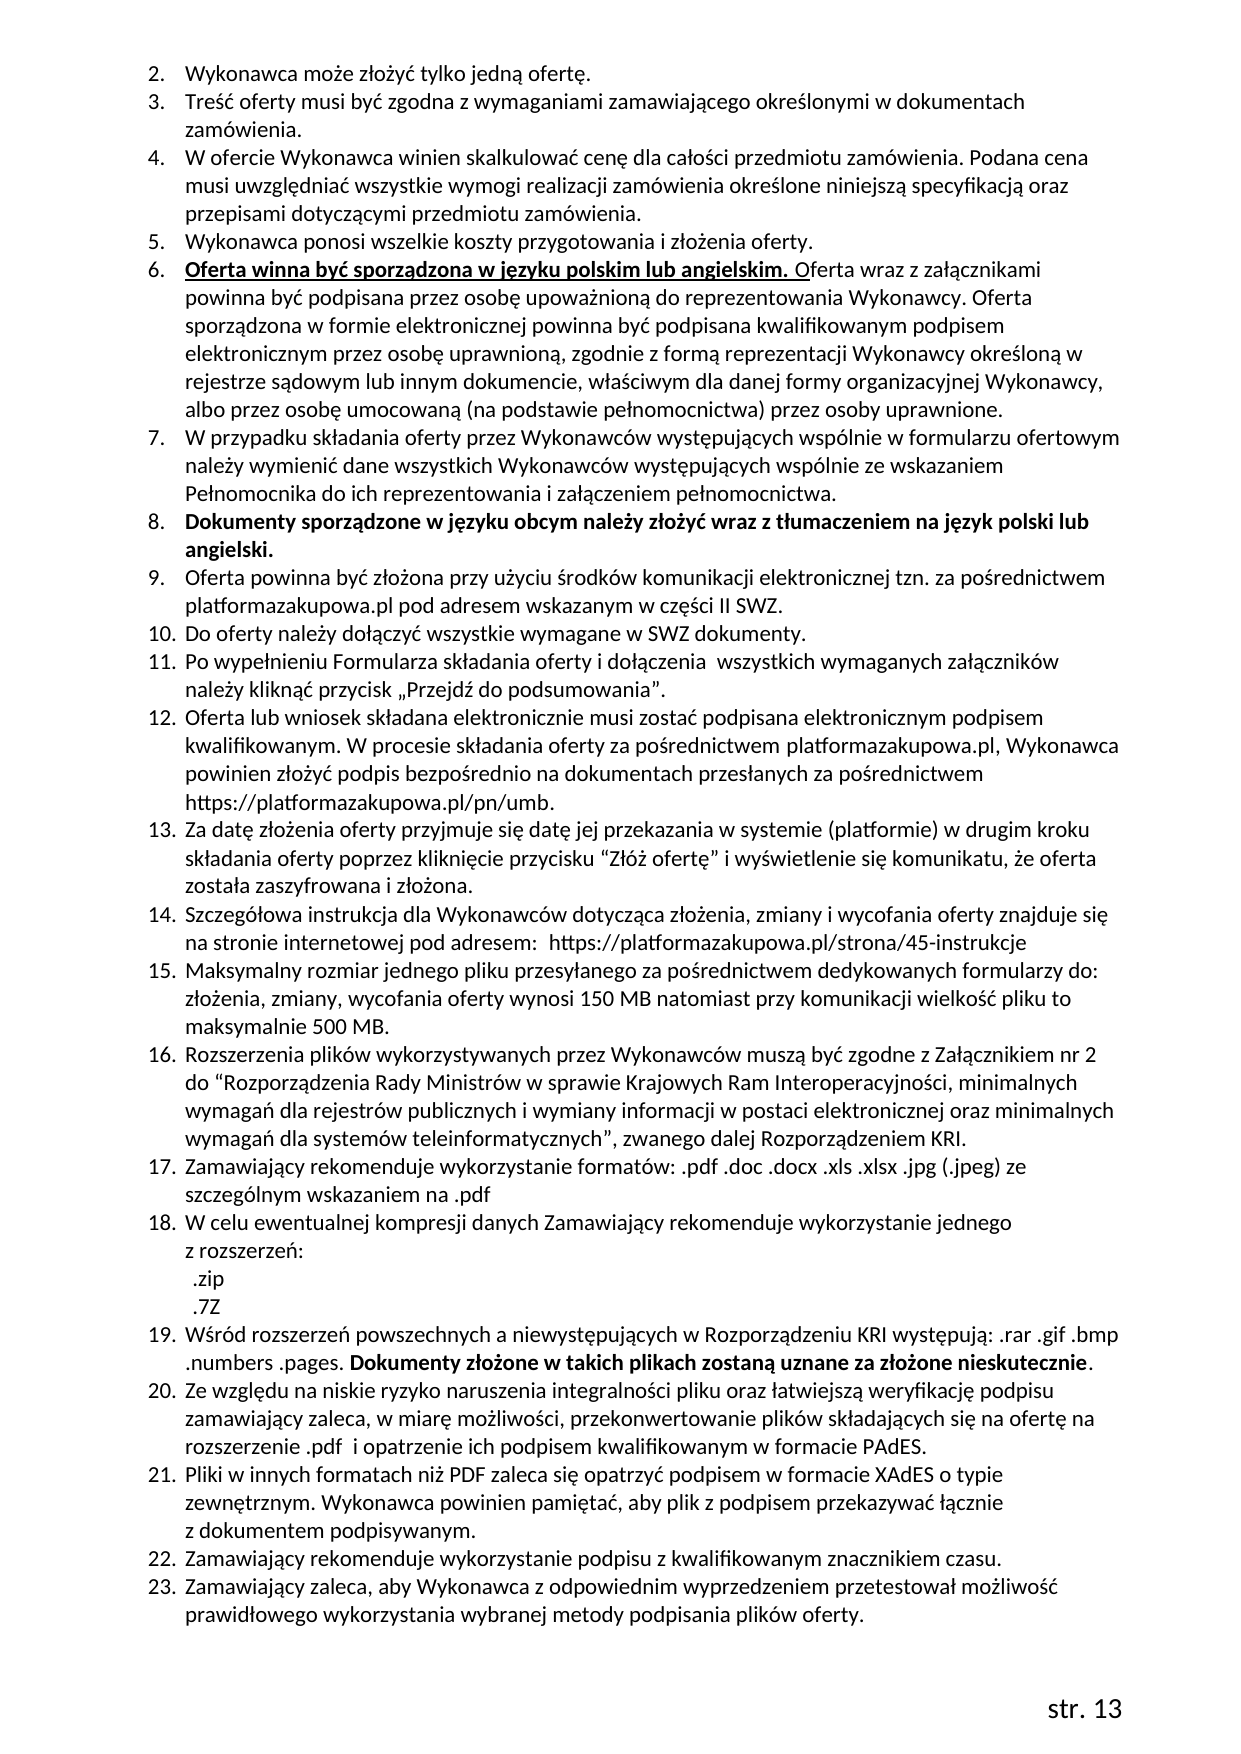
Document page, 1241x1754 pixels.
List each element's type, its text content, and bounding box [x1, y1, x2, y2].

list Do oferty należy dołączyć wszystkie wymagane w SWZ dokumenty. [148, 619, 1122, 647]
list W ofercie Wykonawca winien skalkulować cenę dla całości przedmiotu zamówienia. Podana cena musi uwzględniać wszystkie wymogi realizacji zamówienia określone niniejszą specyfikacją oraz przepisami dotyczącymi przedmiotu zamówienia. [148, 143, 1122, 227]
list Wśród rozszerzeń powszechnych a niewystępujących w Rozporządzeniu KRI występują: .rar .gif .bmp .numbers .pages. Dokumenty złożone w takich plikach zostaną uznane za złożone nieskutecznie. [148, 1320, 1122, 1376]
list Maksymalny rozmiar jednego pliku przesyłanego za pośrednictwem dedykowanych formularzy do: złożenia, zmiany, wycofania oferty wynosi 150 MB natomiast przy komunikacji wielkość pliku to maksymalnie 500 MB. [148, 956, 1122, 1040]
list Wykonawca może złożyć tylko jedną ofertę. [148, 59, 1122, 87]
list Oferta lub wniosek składana elektronicznie musi zostać podpisana elektronicznym podpisem kwalifikowanym. W procesie składania oferty za pośrednictwem platformazakupowa.pl, Wykonawca powinien złożyć podpis bezpośrednio na dokumentach przesłanych za pośrednictwem https://platformazakupowa.pl/pn/umb. [148, 703, 1122, 816]
list Pliki w innych formatach niż PDF zaleca się opatrzyć podpisem w formacie XAdES o typie zewnętrznym. Wykonawca powinien pamiętać, aby plik z podpisem przekazywać łącznie z dokumentem podpisywanym. [148, 1460, 1122, 1544]
list Treść oferty musi być zgodna z wymaganiami zamawiającego określonymi w dokumentach zamówienia. [148, 87, 1122, 143]
list Oferta winna być sporządzona w języku polskim lub angielskim. Oferta wraz z załącznikami powinna być podpisana przez osobę upoważnioną do reprezentowania Wykonawcy. Oferta sporządzona w formie elektronicznej powinna być podpisana kwalifikowanym podpisem elektronicznym przez osobę uprawnioną, zgodnie z formą reprezentacji Wykonawcy określoną w rejestrze sądowym lub innym dokumencie, właściwym dla danej formy organizacyjnej Wykonawcy, albo przez osobę umocowaną (na podstawie pełnomocnictwa) przez osoby uprawnione. [148, 255, 1122, 423]
list Za datę złożenia oferty przyjmuje się datę jej przekazania w systemie (platformie) w drugim kroku składania oferty poprzez kliknięcie przycisku “Złóż ofertę” i wyświetlenie się komunikatu, że oferta została zaszyfrowana i złożona. [148, 816, 1122, 900]
list Rozszerzenia plików wykorzystywanych przez Wykonawców muszą być zgodne z Załącznikiem nr 2 do “Rozporządzenia Rady Ministrów w sprawie Krajowych Ram Interoperacyjności, minimalnych wymagań dla rejestrów publicznych i wymiany informacji w postaci elektronicznej oraz minimalnych wymagań dla systemów teleinformatycznych”, zwanego dalej Rozporządzeniem KRI. [148, 1040, 1122, 1152]
list Zamawiający zaleca, aby Wykonawca z odpowiednim wyprzedzeniem przetestował możliwość prawidłowego wykorzystania wybranej metody podpisania plików oferty. [148, 1572, 1122, 1628]
list Ze względu na niskie ryzyko naruszenia integralności pliku oraz łatwiejszą weryfikację podpisu zamawiający zaleca, w miarę możliwości, przekonwertowanie plików składających się na ofertę na rozszerzenie .pdf i opatrzenie ich podpisem kwalifikowanym w formacie PAdES. [148, 1376, 1122, 1460]
list Szczegółowa instrukcja dla Wykonawców dotycząca złożenia, zmiany i wycofania oferty znajduje się na stronie internetowej pod adresem: https://platformazakupowa.pl/strona/45-instrukcje [148, 900, 1122, 956]
list Zamawiający rekomenduje wykorzystanie podpisu z kwalifikowanym znacznikiem czasu. [148, 1544, 1122, 1572]
list W celu ewentualnej kompresji danych Zamawiający rekomenduje wykorzystanie jednego z rozszerzeń: [148, 1208, 1122, 1264]
text .7Z [192, 1292, 1122, 1320]
list Po wypełnieniu Formularza składania oferty i dołączenia wszystkich wymaganych załączników należy kliknąć przycisk „Przejdź do podsumowania”. [148, 647, 1122, 703]
list Oferta powinna być złożona przy użyciu środków komunikacji elektronicznej tzn. za pośrednictwem platformazakupowa.pl pod adresem wskazanym w części II SWZ. [148, 563, 1122, 619]
text .zip [192, 1264, 1122, 1292]
list Zamawiający rekomenduje wykorzystanie formatów: .pdf .doc .docx .xls .xlsx .jpg (.jpeg) ze szczególnym wskazaniem na .pdf [148, 1152, 1122, 1208]
list Wykonawca ponosi wszelkie koszty przygotowania i złożenia oferty. [148, 227, 1122, 255]
list W przypadku składania oferty przez Wykonawców występujących wspólnie w formularzu ofertowym należy wymienić dane wszystkich Wykonawców występujących wspólnie ze wskazaniem Pełnomocnika do ich reprezentowania i załączeniem pełnomocnictwa. [148, 423, 1122, 507]
list Dokumenty sporządzone w języku obcym należy złożyć wraz z tłumaczeniem na język polski lub angielski. [148, 507, 1122, 563]
